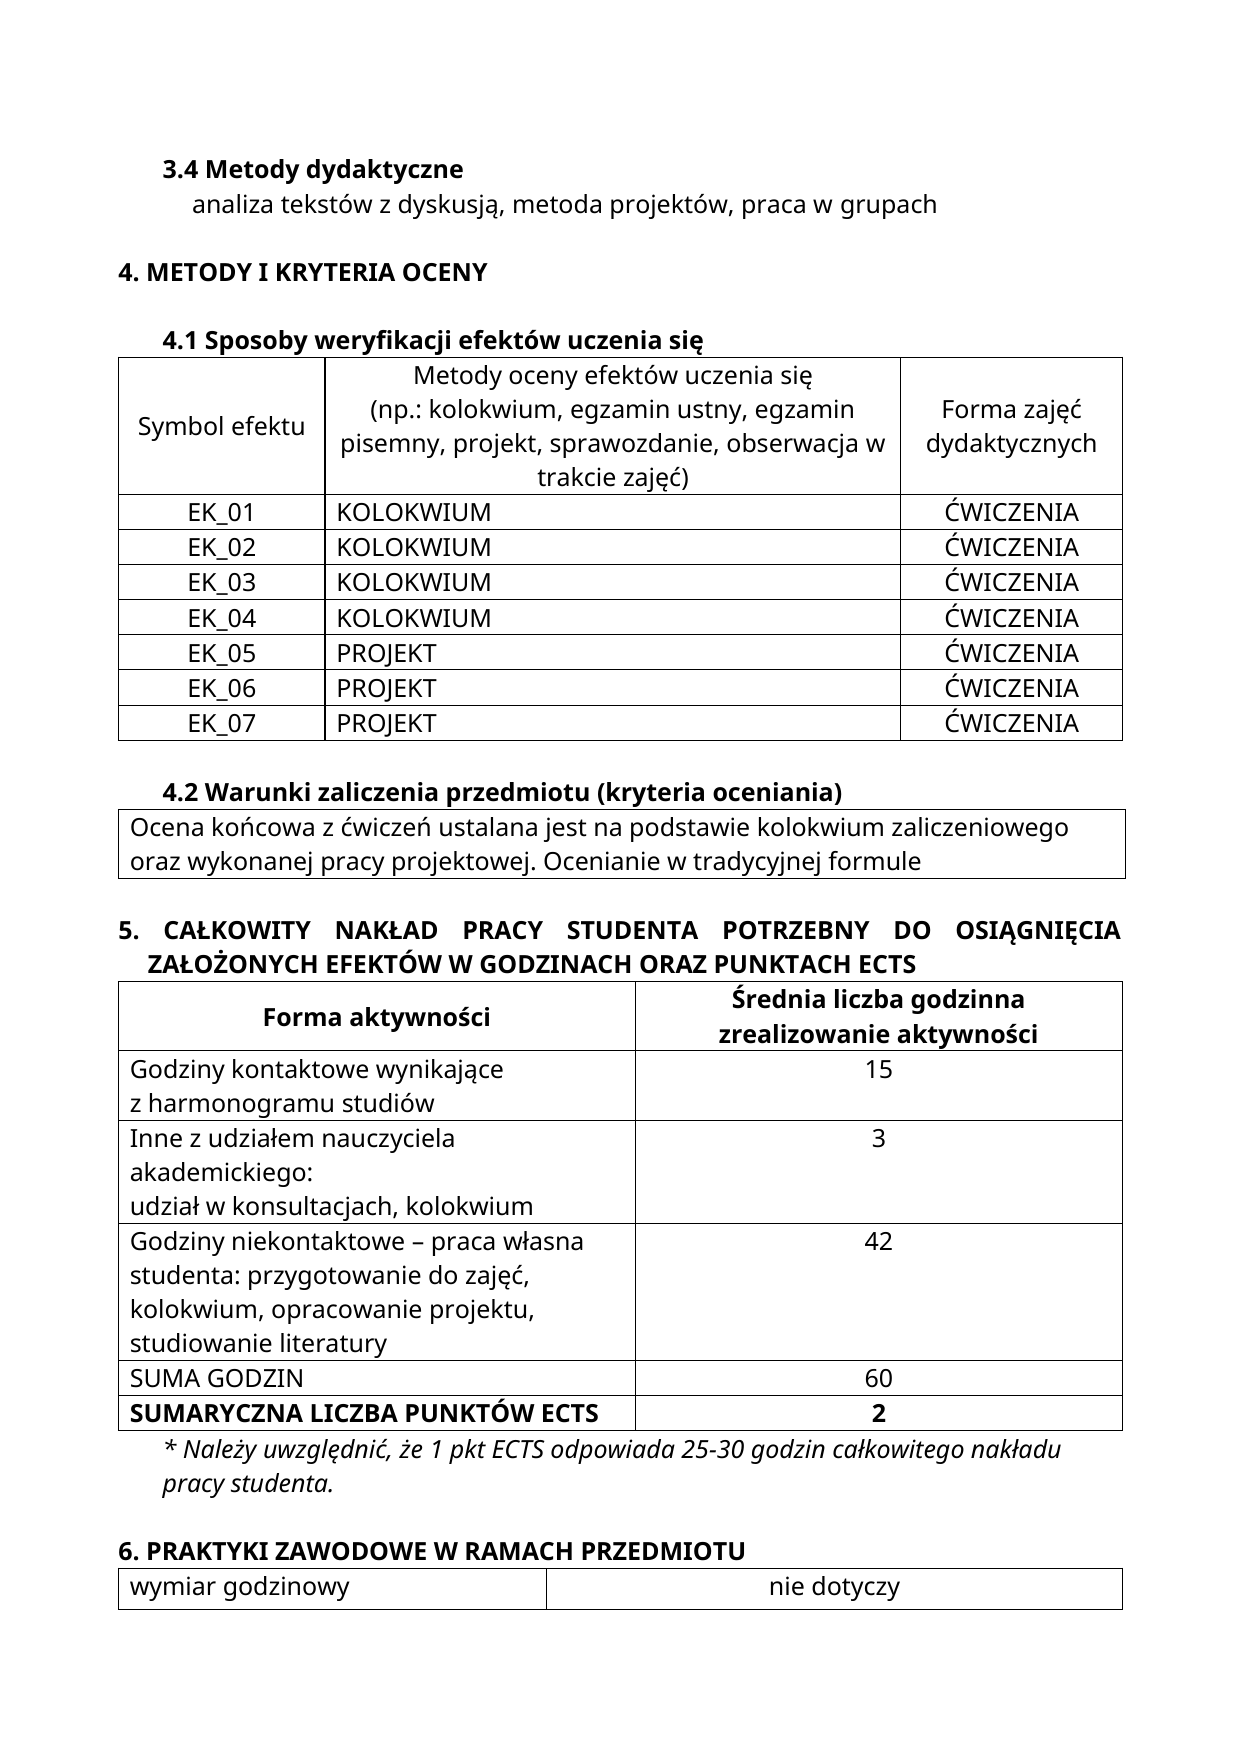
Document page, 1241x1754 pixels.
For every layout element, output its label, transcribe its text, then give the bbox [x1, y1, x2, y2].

table_cell ĆWICZENIA [901, 706, 1122, 739]
table_cell 2 [636, 1396, 1122, 1430]
table_cell 3 [636, 1121, 1122, 1223]
table_cell KOLOKWIUM [326, 600, 900, 634]
table_header Forma zajęć dydaktycznych [901, 358, 1122, 494]
table_cell EK_01 [119, 495, 324, 529]
table_cell Godziny niekontaktowe – praca własna studenta: przygotowanie do zajęć, kolokwium, opracowanie projektu, studiowanie literatury [119, 1224, 635, 1360]
table_cell 42 [636, 1224, 1122, 1360]
table_header Forma aktywności [119, 982, 635, 1050]
table_cell 60 [636, 1361, 1122, 1395]
table_cell ĆWICZENIA [901, 670, 1122, 704]
table_cell ĆWICZENIA [901, 565, 1122, 599]
table_cell Inne z udziałem nauczyciela akademickiego: udział w konsultacjach, kolokwium [119, 1121, 635, 1223]
table_cell EK_05 [119, 635, 324, 669]
table_header wymiar godzinowy [119, 1569, 546, 1609]
table_cell 15 [636, 1051, 1122, 1119]
table_cell EK_06 [119, 670, 324, 704]
table_cell EK_03 [119, 565, 324, 599]
table_cell KOLOKWIUM [326, 495, 900, 529]
table_cell KOLOKWIUM [326, 565, 900, 599]
text 4.2 Warunki zaliczenia przedmiotu (kryteria oceniania) [162, 775, 1122, 809]
table_cell KOLOKWIUM [326, 530, 900, 564]
table_header Średnia liczba godzinna zrealizowanie aktywności [636, 982, 1122, 1050]
table_cell PROJEKT [326, 635, 900, 669]
text 5. CAŁKOWITY NAKŁAD PRACY STUDENTA POTRZEBNY DO OSIĄGNIĘCIA ZAŁOŻONYCH EFEKTÓW W GODZINACH ORAZ PUNKTACH ECTS [118, 913, 1122, 981]
text 4.1 Sposoby weryfikacji efektów uczenia się [162, 322, 1122, 357]
text 3.4 Metody dydaktyczne [162, 152, 1122, 186]
table_header nie dotyczy [547, 1569, 1122, 1609]
table_cell PROJEKT [326, 670, 900, 704]
text 6. PRAKTYKI ZAWODOWE W RAMACH PRZEDMIOTU [118, 1533, 1122, 1567]
text 4. METODY I KRYTERIA OCENY [118, 254, 1122, 288]
table_cell ĆWICZENIA [901, 495, 1122, 529]
table_cell SUMA GODZIN [119, 1361, 635, 1395]
table_cell SUMARYCZNA LICZBA PUNKTÓW ECTS [119, 1396, 635, 1430]
table_cell EK_07 [119, 706, 324, 739]
table_cell PROJEKT [326, 706, 900, 739]
text analiza tekstów z dyskusją, metoda projektów, praca w grupach [118, 186, 1122, 220]
table_header Ocena końcowa z ćwiczeń ustalana jest na podstawie kolokwium zaliczeniowego oraz wykonanej pracy projektowej. Ocenianie w tradycyjnej formule [119, 810, 1125, 878]
table_cell EK_04 [119, 600, 324, 634]
table_cell Godziny kontaktowe wynikające z harmonogramu studiów [119, 1051, 635, 1119]
table_cell ĆWICZENIA [901, 530, 1122, 564]
table_cell ĆWICZENIA [901, 600, 1122, 634]
table_cell ĆWICZENIA [901, 635, 1122, 669]
table_header Metody oceny efektów uczenia się (np.: kolokwium, egzamin ustny, egzamin pisemny, projekt, sprawozdanie, obserwacja w trakcie zajęć) [326, 358, 900, 494]
text * Należy uwzględnić, że 1 pkt ECTS odpowiada 25-30 godzin całkowitego nakładu pracy studenta. [162, 1431, 1122, 1499]
table_header Symbol efektu [119, 358, 324, 494]
table_cell EK_02 [119, 530, 324, 564]
